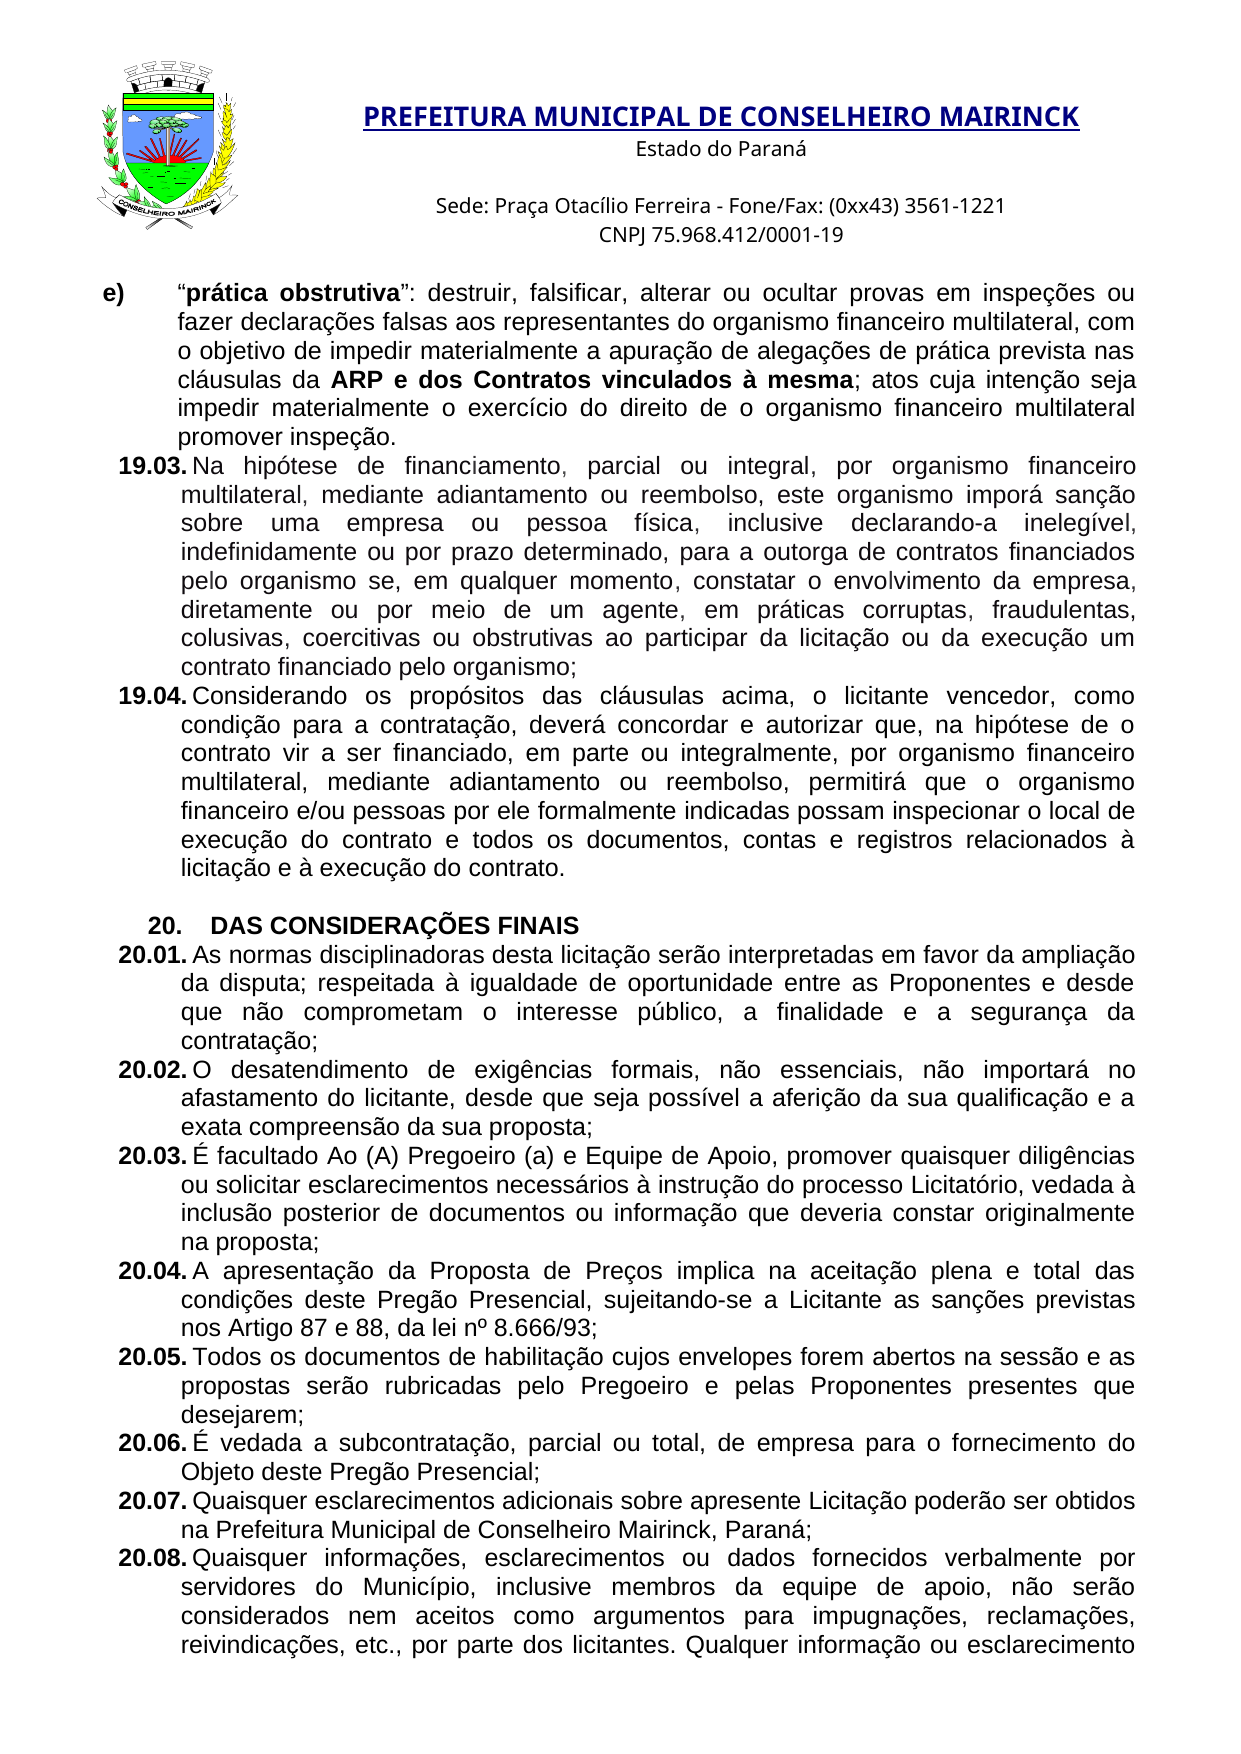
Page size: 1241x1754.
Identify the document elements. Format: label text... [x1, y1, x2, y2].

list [118, 1543, 1137, 1658]
list Considerando os propósitos das cláusulas acima, o licitante vencedor, como condição para a contratação, deverá concordar e autorizar que, na hipótese de o contrato vir a ser financiado, em parte ou integralmente, por organismo financeiro multilateral, mediante adiantamento ou reembolso, permitirá que o organismo financeiro e/ou pessoas por ele formalmente indicadas possam inspecionar o local de execução do contrato e todos os documentos, contas e registros relacionados à licitação e à execução do contrato. [118, 681, 1137, 882]
list “prática obstrutiva”: destruir, falsificar, alterar ou ocultar provas em inspeções ou fazer declarações falsas aos representantes do organismo financeiro multilateral, com o objetivo de impedir materialmente a apuração de alegações de prática prevista nas cláusulas da ARP e dos Contratos vinculados à mesma; atos cuja intenção seja impedir materialmente o exercício do direito de o organismo financeiro multilateral promover inspeção. [102, 278, 1137, 451]
list O desatendimento de exigências formais, não essenciais, não importará no afastamento do licitante, desde que seja possível a aferição da sua qualificação e a exata compreensão da sua proposta; [118, 1055, 1137, 1141]
list DAS CONSIDERAÇÕES FINAIS [148, 911, 1137, 940]
list As normas disciplinadoras desta licitação serão interpretadas em favor da ampliação da disputa; respeitada à igualdade de oportunidade entre as Proponentes e desde que não comprometam o interesse público, a finalidade e a segurança da contratação; [118, 940, 1137, 1055]
list Na hipótese de financiamento, parcial ou integral, por organismo financeiro multilateral, mediante adiantamento ou reembolso, este organismo imporá sanção sobre uma empresa ou pessoa física, inclusive declarando-a inelegível, indefinidamente ou por prazo determinado, para a outorga de contratos financiados pelo organismo se, em qualquer momento, constatar o envolvimento da empresa, diretamente ou por meio de um agente, em práticas corruptas, fraudulentas, colusivas, coercitivas ou obstrutivas ao participar da licitação ou da execução um contrato financiado pelo organismo; [118, 451, 1137, 681]
list Todos os documentos de habilitação cujos envelopes forem abertos na sessão e as propostas serão rubricadas pelo Pregoeiro e pelas Proponentes presentes que desejarem; [118, 1342, 1137, 1428]
list É facultado Ao (A) Pregoeiro (a) e Equipe de Apoio, promover quaisquer diligências ou solicitar esclarecimentos necessários à instrução do processo Licitatório, vedada à inclusão posterior de documentos ou informação que deveria constar originalmente na proposta; [118, 1141, 1137, 1256]
list É vedada a subcontratação, parcial ou total, de empresa para o fornecimento do Objeto deste Pregão Presencial; [118, 1428, 1137, 1486]
list Quaisquer esclarecimentos adicionais sobre apresente Licitação poderão ser obtidos na Prefeitura Municipal de Conselheiro Mairinck, Paraná; [118, 1486, 1137, 1543]
list A apresentação da Proposta de Preços implica na aceitação plena e total das condições deste Pregão Presencial, sujeitando-se a Licitante as sanções previstas nos Artigo 87 e 88, da lei nº 8.666/93; [118, 1256, 1137, 1342]
